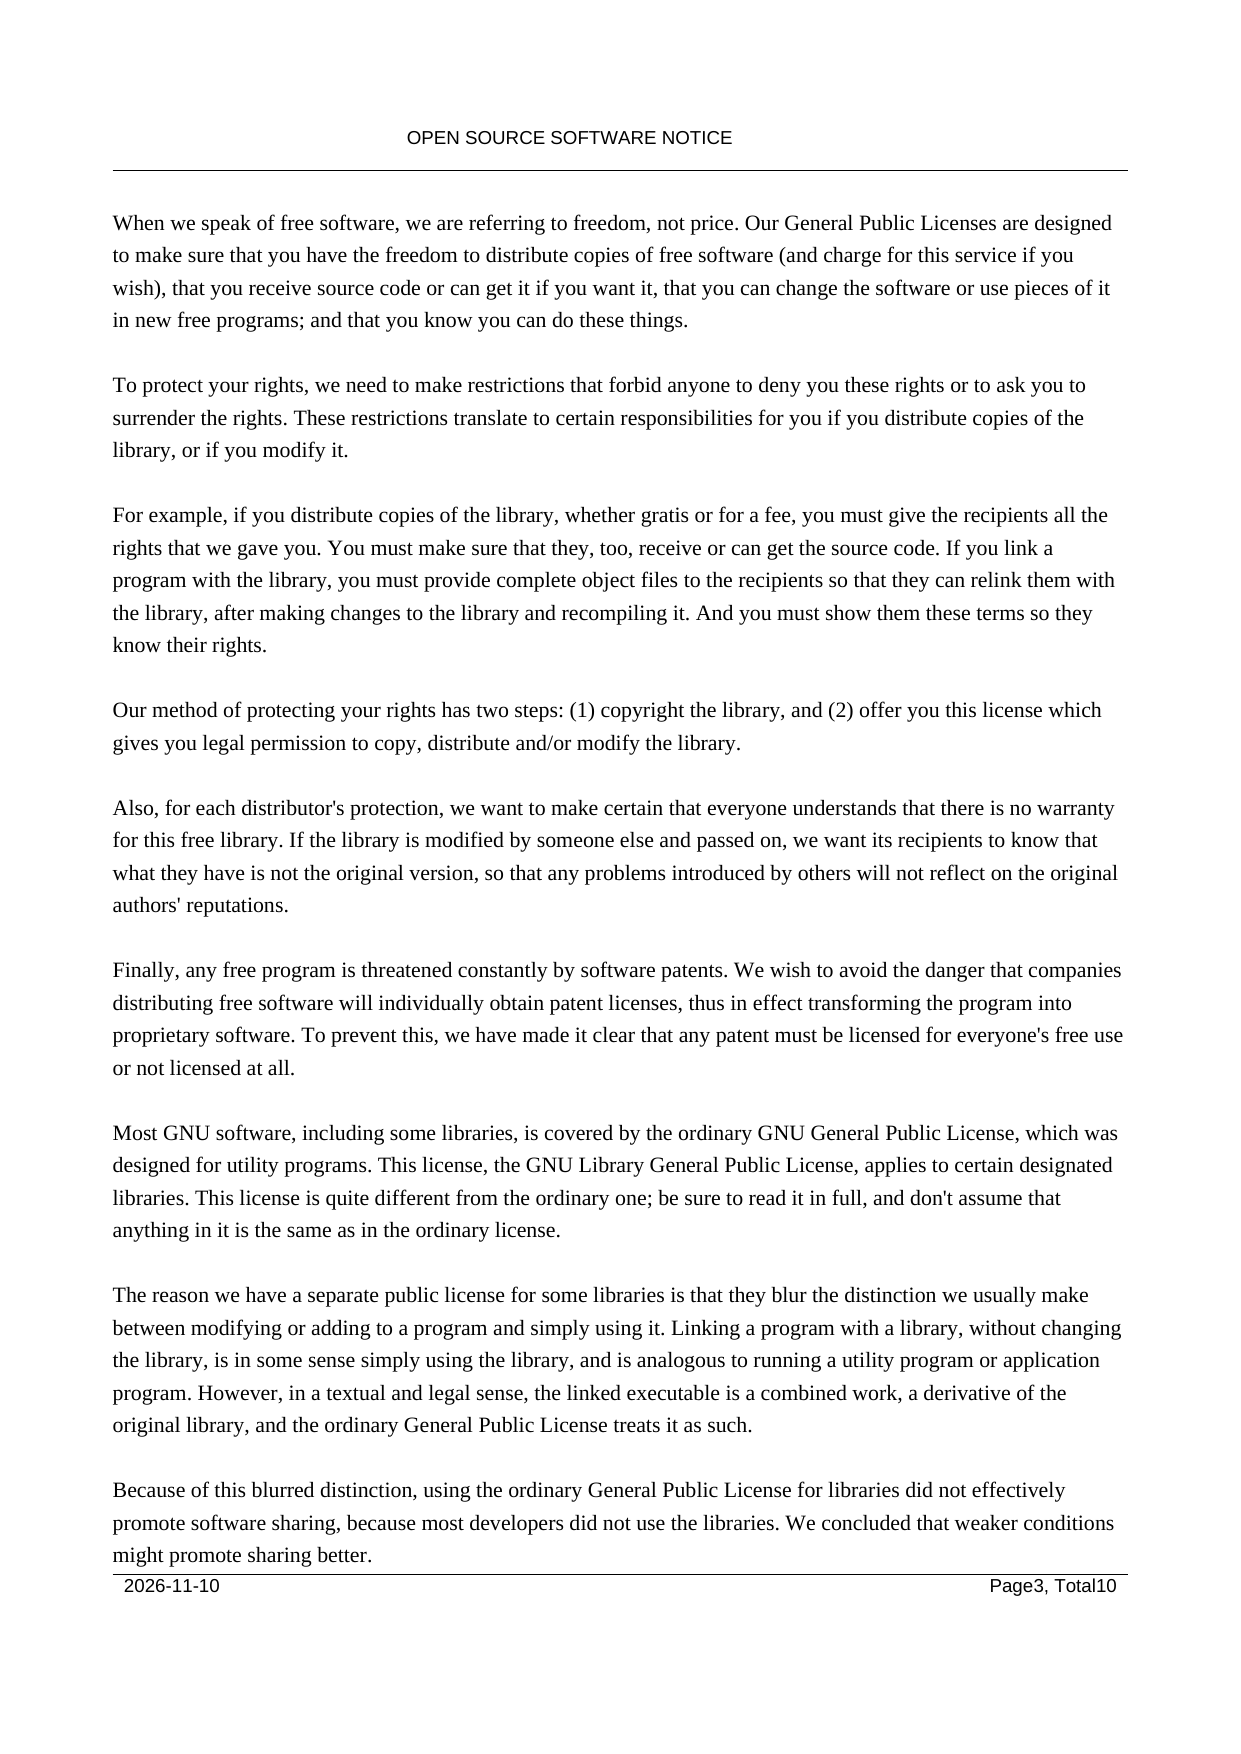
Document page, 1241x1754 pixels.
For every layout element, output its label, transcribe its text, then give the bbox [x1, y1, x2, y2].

text When we speak of free software, we are referring to freedom, not price. Our General Public Licenses are designed to make sure that you have the freedom to distribute copies of free software (and charge for this service if you wish), that you receive source code or can get it if you want it, that you can change the software or use pieces of it in new free programs; and that you know you can do these things. [112, 206, 1128, 336]
text Most GNU software, including some libraries, is covered by the ordinary GNU General Public License, which was designed for utility programs. This license, the GNU Library General Public License, applies to certain designated libraries. This license is quite different from the ordinary one; be sure to read it in full, and don't assume that anything in it is the same as in the ordinary license. [112, 1116, 1128, 1246]
text Finally, any free program is threatened constantly by software patents. We wish to avoid the danger that companies distributing free software will individually obtain patent licenses, thus in effect transforming the program into proprietary software. To prevent this, we have made it clear that any patent must be licensed for everyone's free use or not licensed at all. [112, 954, 1128, 1084]
text For example, if you distribute copies of the library, whether gratis or for a fee, you must give the recipients all the rights that we gave you. You must make sure that they, too, receive or can get the source code. If you link a program with the library, you must provide complete object files to the recipients so that they can relink them with the library, after making changes to the library and recompiling it. And you must show them these terms so they know their rights. [112, 499, 1128, 661]
text The reason we have a separate public license for some libraries is that they blur the distinction we usually make between modifying or adding to a program and simply using it. Linking a program with a library, without changing the library, is in some sense simply using the library, and is analogous to running a utility program or application program. However, in a textual and legal sense, the linked executable is a combined work, a derivative of the original library, and the ordinary General Public License treats it as such. [112, 1279, 1128, 1441]
text Also, for each distributor's protection, we want to make certain that everyone understands that there is no warranty for this free library. If the library is modified by someone else and passed on, we want its recipients to know that what they have is not the original version, so that any problems introduced by others will not reflect on the original authors' reputations. [112, 791, 1128, 921]
text To protect your rights, we need to make restrictions that forbid anyone to deny you these rights or to ask you to surrender the rights. These restrictions translate to certain responsibilities for you if you distribute copies of the library, or if you modify it. [112, 369, 1128, 466]
text Because of this blurred distinction, using the ordinary General Public License for libraries did not effectively promote software sharing, because most developers did not use the libraries. We concluded that weaker conditions might promote sharing better. [112, 1474, 1128, 1571]
text Our method of protecting your rights has two steps: (1) copyright the library, and (2) offer you this license which gives you legal permission to copy, distribute and/or modify the library. [112, 694, 1128, 759]
